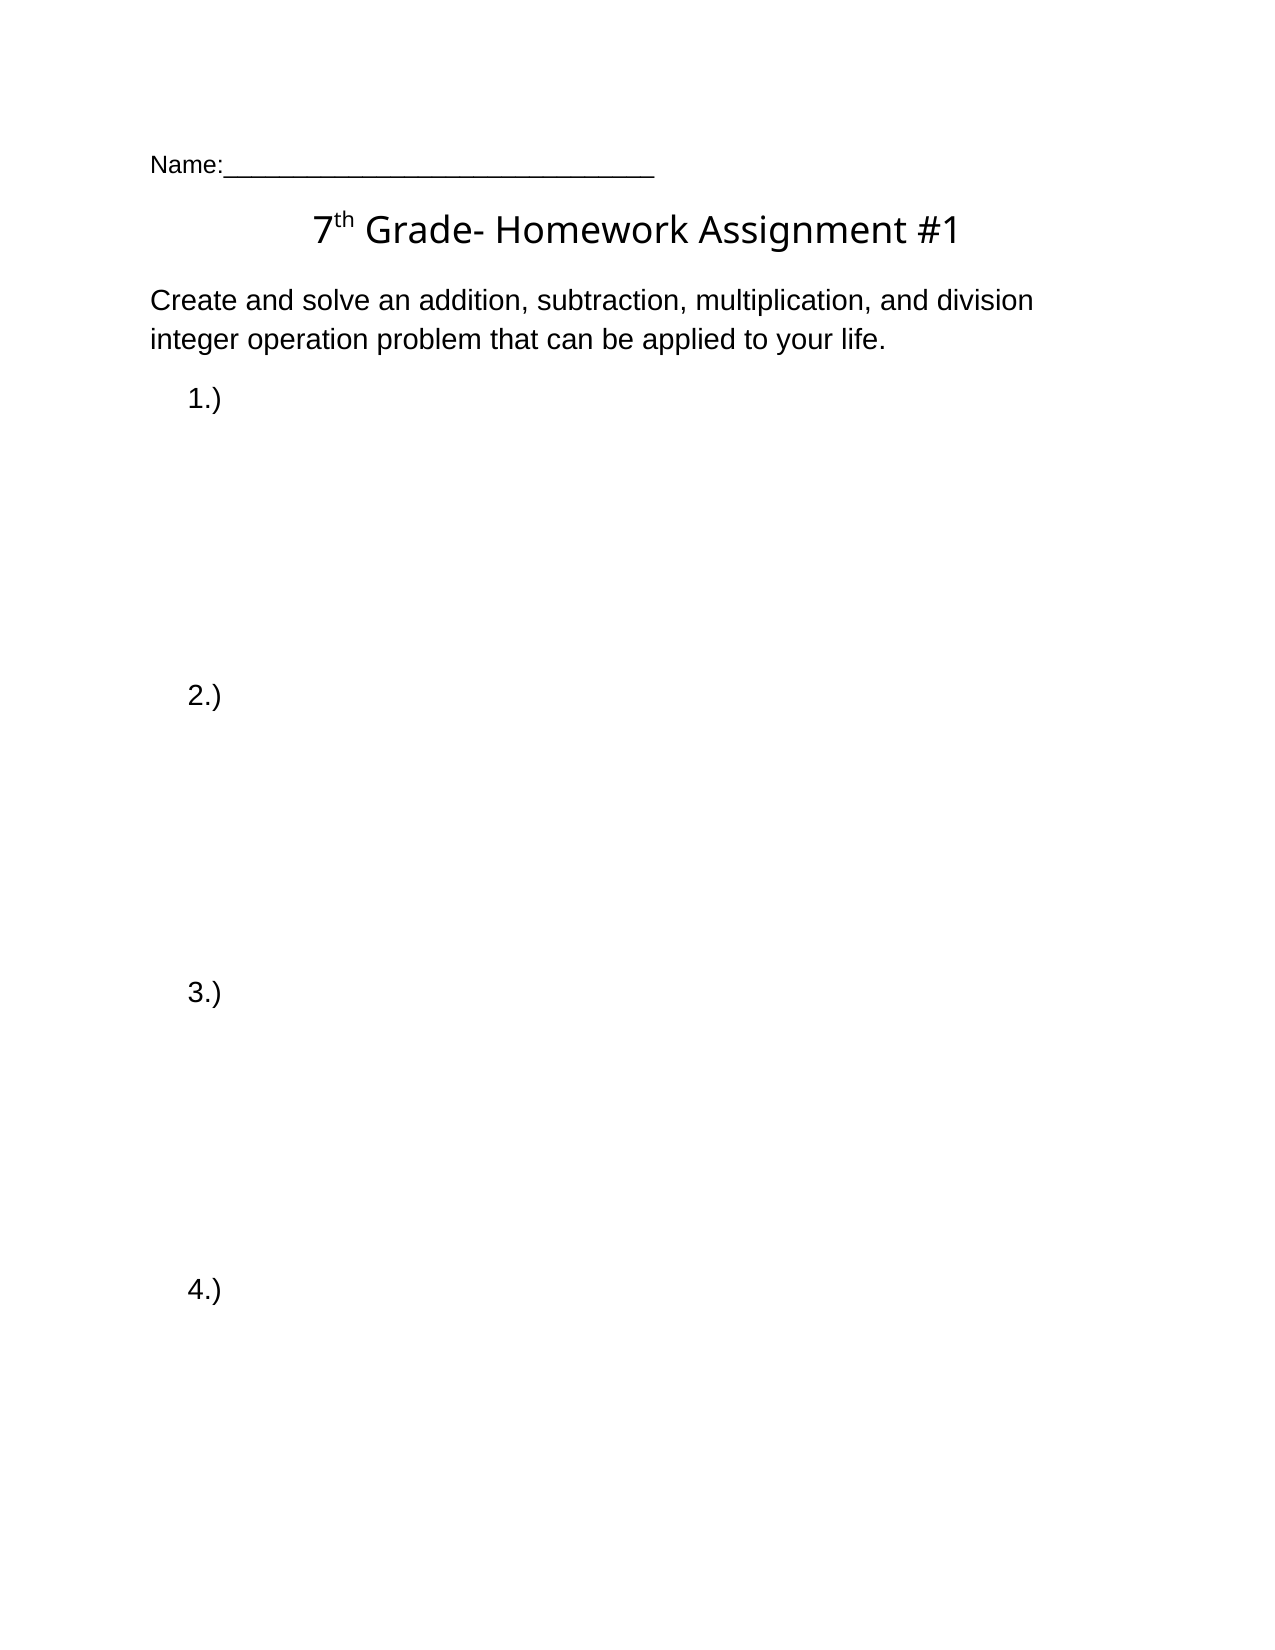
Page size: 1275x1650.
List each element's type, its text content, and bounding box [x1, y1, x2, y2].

text 7th Grade- Homework Assignment #1 [150, 204, 1125, 255]
text Name:_______________________________ [150, 150, 1125, 179]
text Create and solve an addition, subtraction, multiplication, and division integer operation problem that can be applied to your life. [150, 283, 1125, 355]
